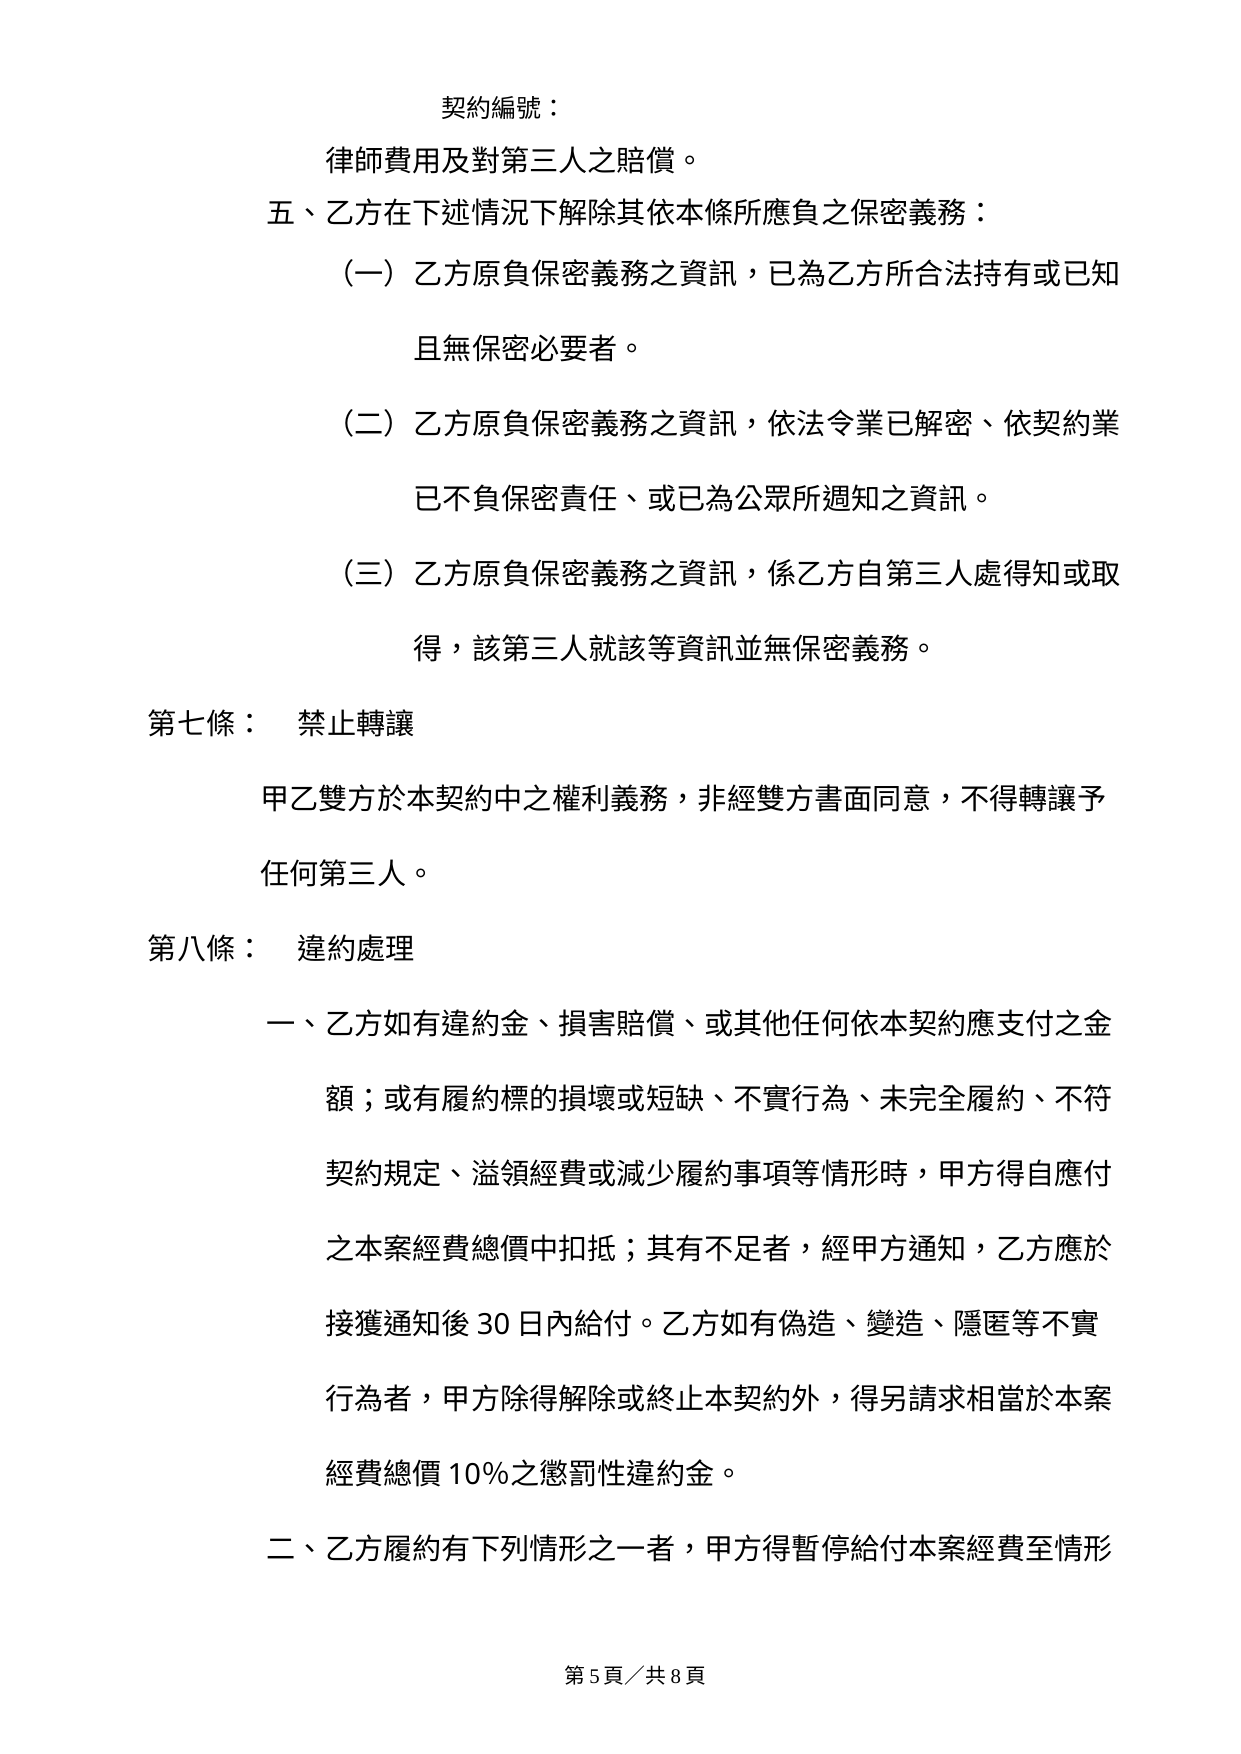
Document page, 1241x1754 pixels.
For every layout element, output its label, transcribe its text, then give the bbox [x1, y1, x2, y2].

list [266, 1509, 1122, 1584]
list 乙方原負保密義務之資訊，依法令業已解密、依契約業已不負保密責任、或已為公眾所週知之資訊。 [325, 384, 1122, 534]
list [266, 130, 1122, 182]
text 甲乙雙方於本契約中之權利義務，非經雙方書面同意，不得轉讓予任何第三人。 [260, 759, 1122, 909]
list 乙方在下述情況下解除其依本條所應負之保密義務： [266, 182, 1122, 234]
list 乙方原負保密義務之資訊，係乙方自第三人處得知或取得，該第三人就該等資訊並無保密義務。 [325, 534, 1122, 684]
list 乙方原負保密義務之資訊，已為乙方所合法持有或已知且無保密必要者。 [325, 234, 1122, 384]
list 乙方如有違約金、損害賠償、或其他任何依本契約應支付之金額；或有履約標的損壞或短缺、不實行為、未完全履約、不符契約規定、溢領經費或減少履約事項等情形時，甲方得自應付之本案經費總價中扣抵；其有不足者，經甲方通知，乙方應於接獲通知後30日內給付。乙方如有偽造、變造、隱匿等不實行為者，甲方除得解除或終止本契約外，得另請求相當於本案經費總價10％之懲罰性違約金。 [266, 984, 1122, 1509]
list 禁止轉讓 [148, 684, 1122, 759]
list 違約處理 [148, 909, 1122, 984]
